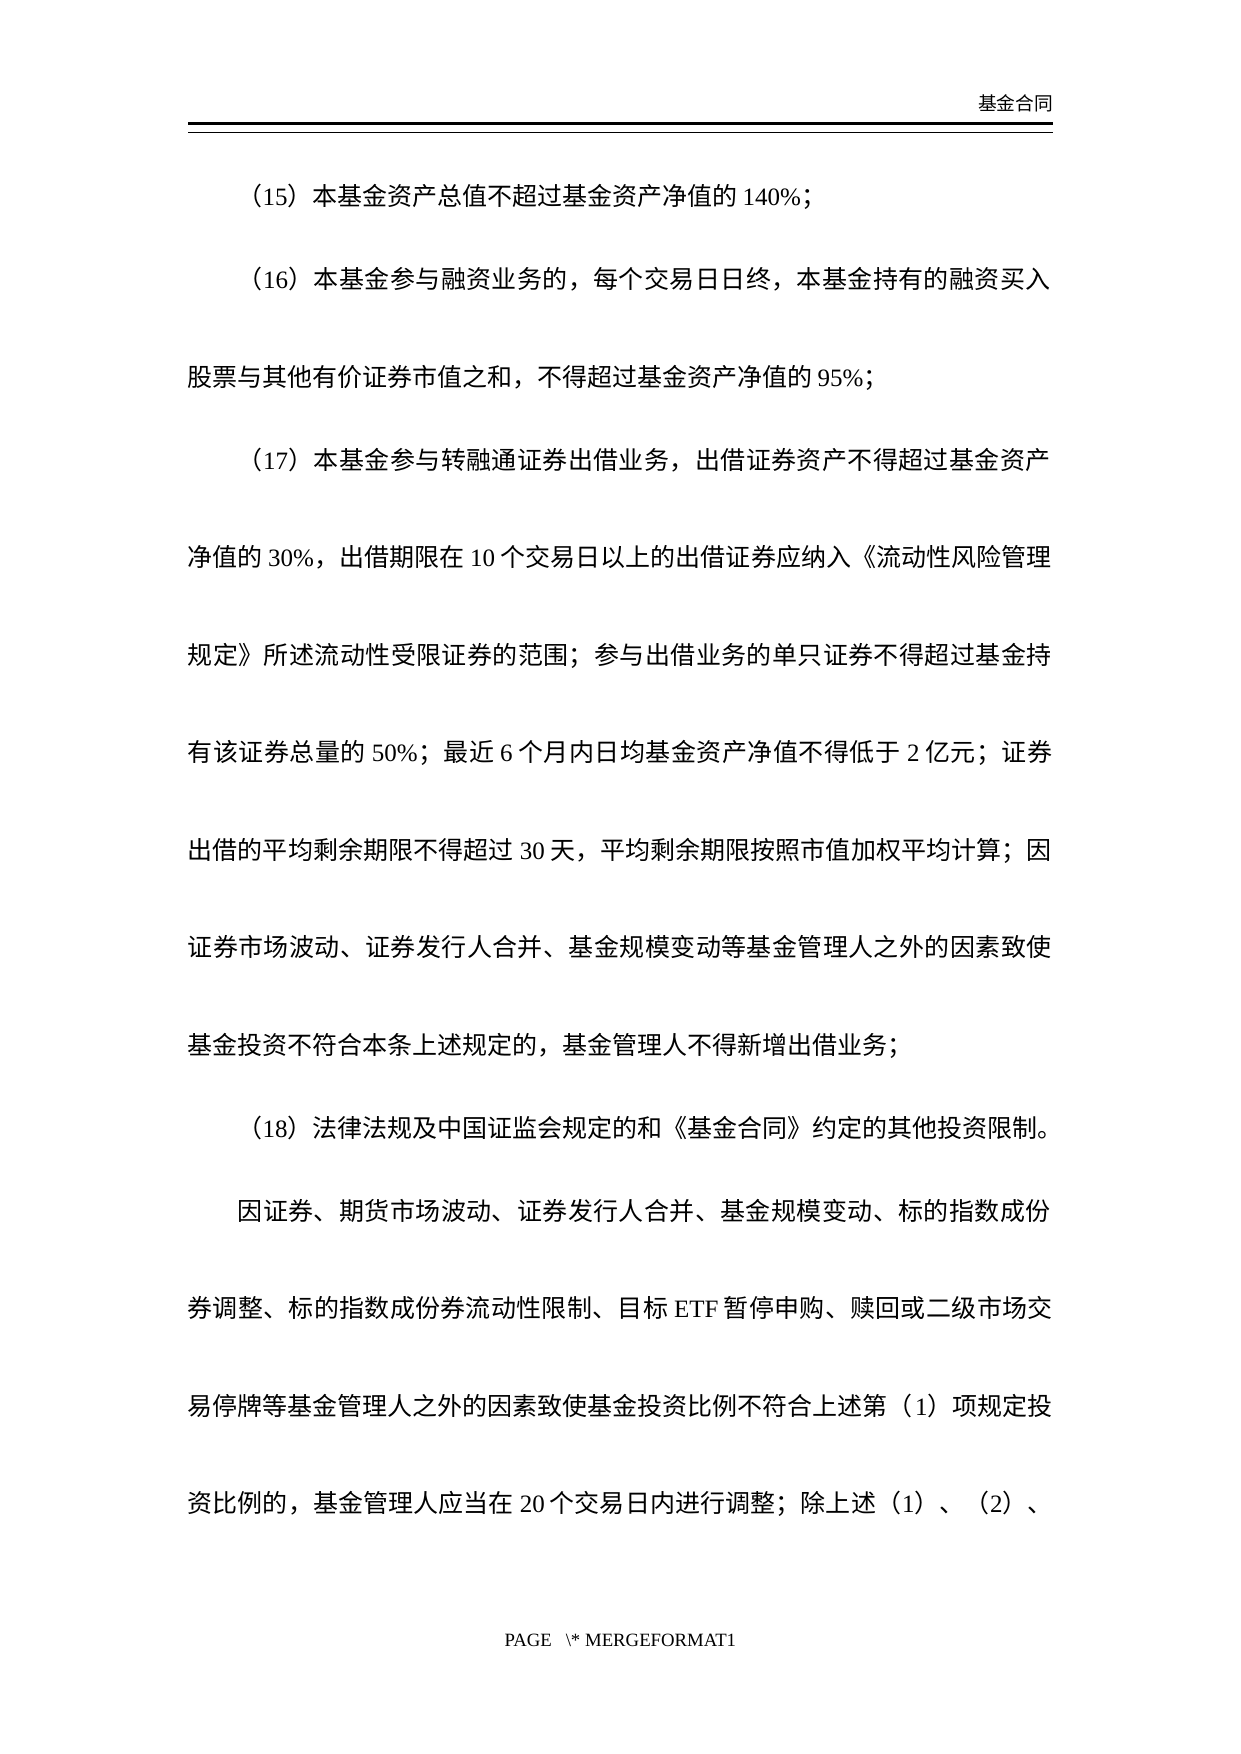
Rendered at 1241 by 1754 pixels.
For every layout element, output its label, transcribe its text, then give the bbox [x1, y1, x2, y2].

text （15）本基金资产总值不超过基金资产净值的140%； [187, 162, 1053, 227]
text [187, 1177, 1053, 1534]
text （17）本基金参与转融通证券出借业务，出借证券资产不得超过基金资产净值的30%，出借期限在10个交易日以上的出借证券应纳入《流动性风险管理规定》所述流动性受限证券的范围；参与出借业务的单只证券不得超过基金持有该证券总量的50%；最近6个月内日均基金资产净值不得低于2亿元；证券出借的平均剩余期限不得超过30天，平均剩余期限按照市值加权平均计算；因证券市场波动、证券发行人合并、基金规模变动等基金管理人之外的因素致使基金投资不符合本条上述规定的，基金管理人不得新增出借业务； [187, 426, 1053, 1076]
text （16）本基金参与融资业务的，每个交易日日终，本基金持有的融资买入股票与其他有价证券市值之和，不得超过基金资产净值的95%； [187, 245, 1053, 408]
text （18）法律法规及中国证监会规定的和《基金合同》约定的其他投资限制。 [187, 1094, 1053, 1159]
